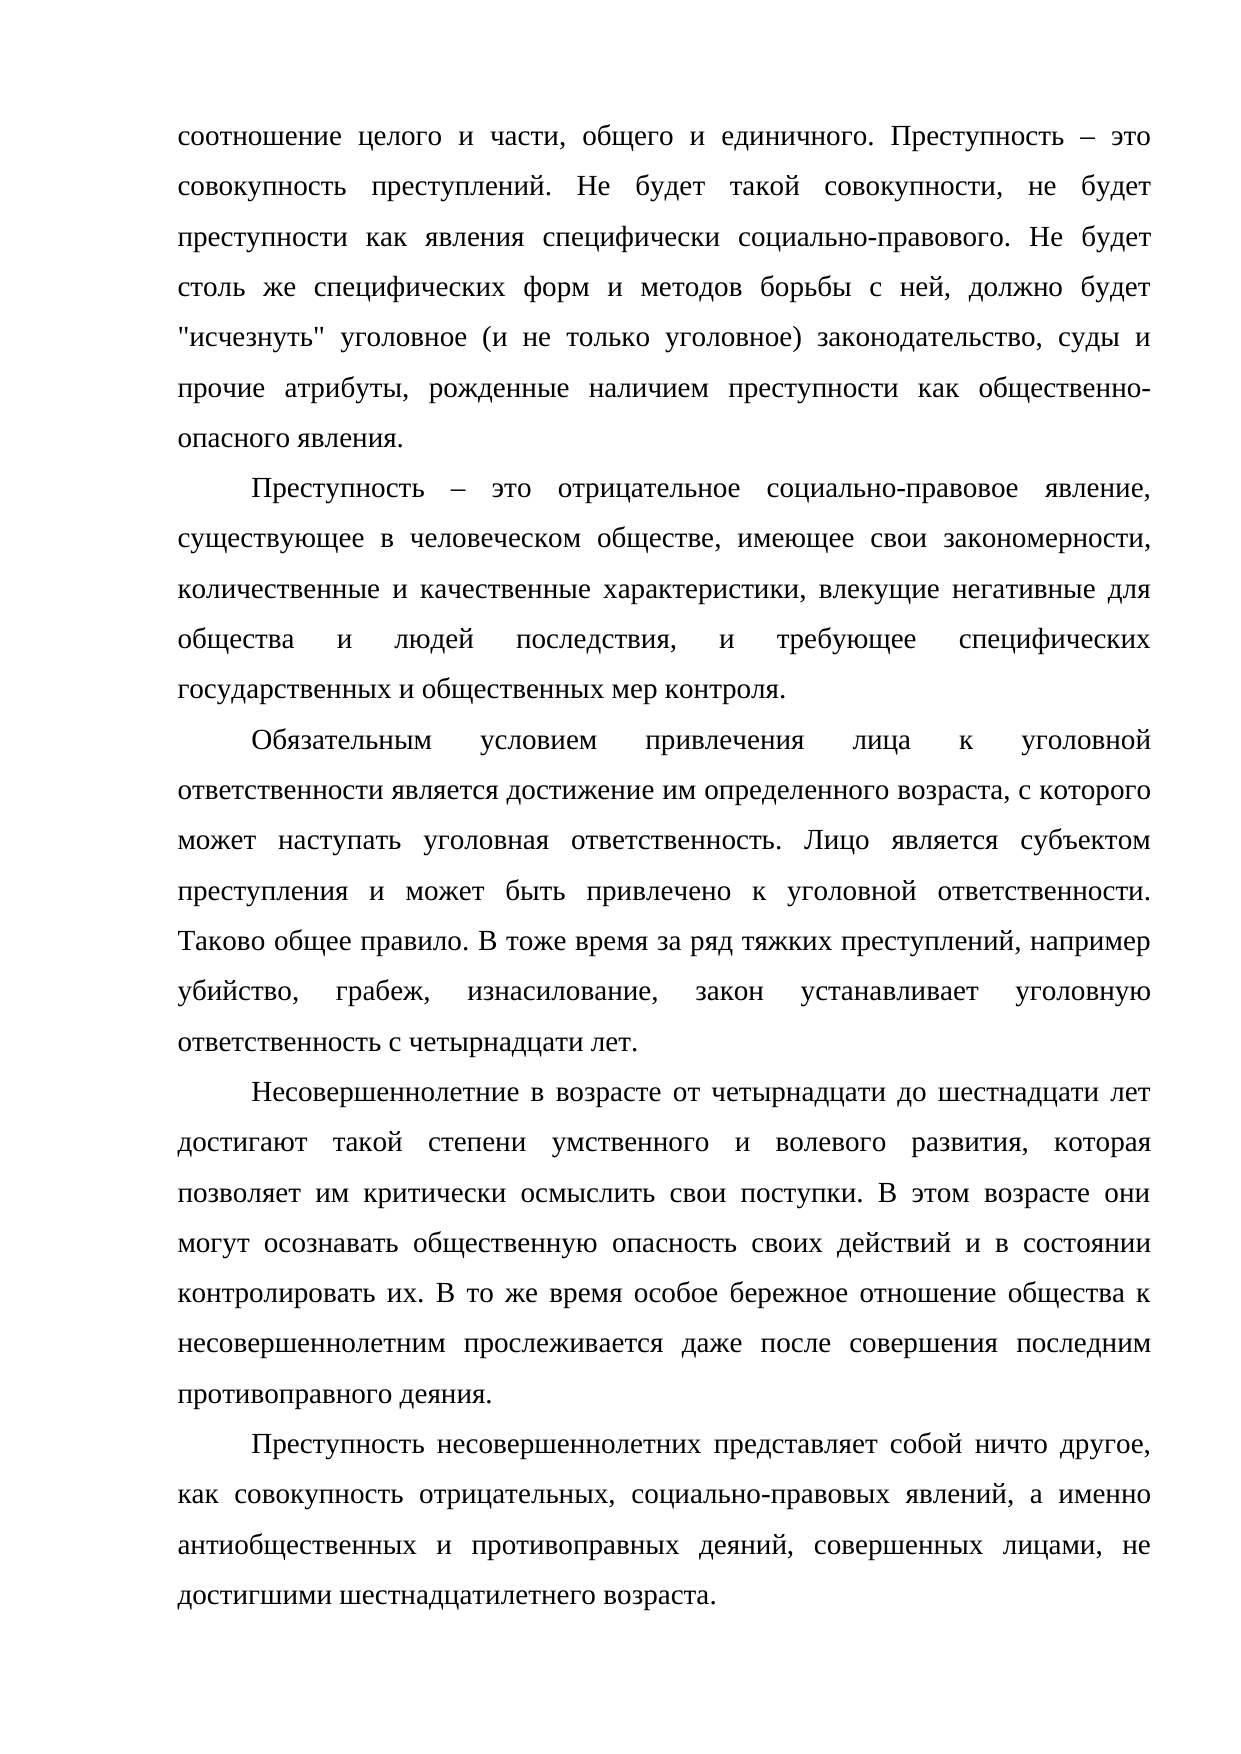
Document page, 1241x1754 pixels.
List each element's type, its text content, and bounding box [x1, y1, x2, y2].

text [177, 118, 1152, 453]
text Обязательным условием привлечения лица к уголовной ответственности является достижение им определенного возраста, с которого может наступать уголовная ответственность. Лицо является субъектом преступления и может быть привлечено к уголовной ответственности. Таково общее правило. В тоже время за ряд тяжких преступлений, например убийство, грабеж, изнасилование, закон устанавливает уголовную ответственность с четырнадцати лет. [177, 722, 1152, 1057]
text Преступность несовершеннолетних представляет собой ничто другое, как совокупность отрицательных, социально-правовых явлений, а именно антиобщественных и противоправных деяний, совершенных лицами, не достигшими шестнадцатилетнего возраста. [177, 1426, 1152, 1611]
text Преступность – это отрицательное социально-правовое явление, существующее в человеческом обществе, имеющее свои закономерности, количественные и качественные характеристики, влекущие негативные для общества и людей последствия, и требующее специфических государственных и общественных мер контроля. [177, 470, 1152, 705]
text Несовершеннолетние в возрасте от четырнадцати до шестнадцати лет достигают такой степени умственного и волевого развития, которая позволяет им критически осмыслить свои поступки. В этом возрасте они могут осознавать общественную опасность своих действий и в состоянии контролировать их. В то же время особое бережное отношение общества к несовершеннолетним прослеживается даже после совершения последним противоправного деяния. [177, 1074, 1152, 1409]
